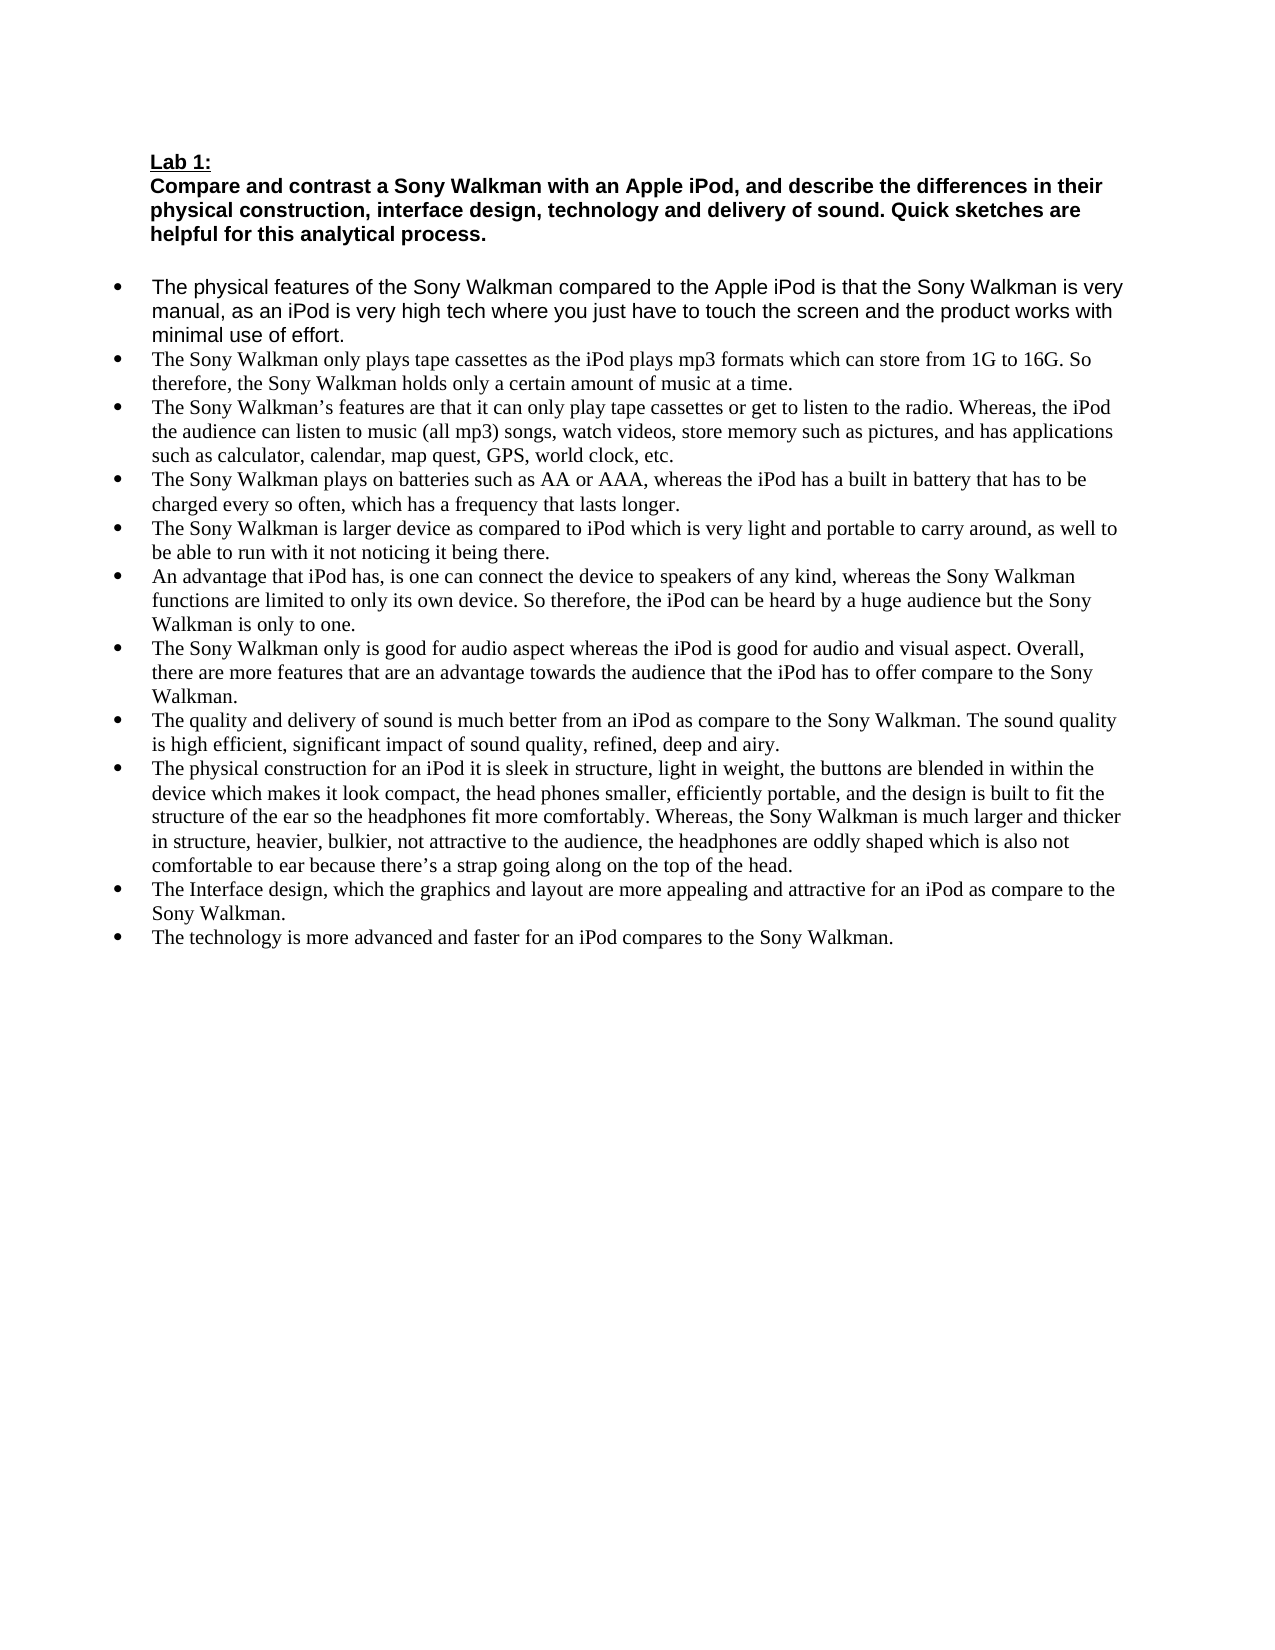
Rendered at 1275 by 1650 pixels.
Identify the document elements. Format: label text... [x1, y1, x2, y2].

list The physical features of the Sony Walkman compared to the Apple iPod is that the Sony Walkman is very manual, as an iPod is very high tech where you just have to touch the screen and the product works with minimal use of effort. [114, 275, 1125, 347]
list The Sony Walkman is larger device as compared to iPod which is very light and portable to carry around, as well to be able to run with it not noticing it being there. [114, 516, 1125, 564]
text Lab 1: Compare and contrast a Sony Walkman with an Apple iPod, and describe the differences in their physical construction, interface design, technology and delivery of sound. Quick sketches are helpful for this analytical process. [150, 150, 1125, 246]
list The physical construction for an iPod it is sleek in structure, light in weight, the buttons are blended in within the device which makes it look compact, the head phones smaller, efficiently portable, and the design is built to fit the structure of the ear so the headphones fit more comfortably. Whereas, the Sony Walkman is much larger and thicker in structure, heavier, bulkier, not attractive to the audience, the headphones are oddly shaped which is also not comfortable to ear because there’s a strap going along on the top of the head. [114, 756, 1125, 877]
list The Sony Walkman only plays tape cassettes as the iPod plays mp3 formats which can store from 1G to 16G. So therefore, the Sony Walkman holds only a certain amount of music at a time. [114, 347, 1125, 395]
list An advantage that iPod has, is one can connect the device to speakers of any kind, whereas the Sony Walkman functions are limited to only its own device. So therefore, the iPod can be heard by a huge audience but the Sony Walkman is only to one. [114, 564, 1125, 636]
list The Interface design, which the graphics and layout are more appealing and attractive for an iPod as compare to the Sony Walkman. [114, 877, 1125, 925]
list The Sony Walkman’s features are that it can only play tape cassettes or get to listen to the radio. Whereas, the iPod the audience can listen to music (all mp3) songs, watch videos, store memory such as pictures, and has applications such as calculator, calendar, map quest, GPS, world clock, etc. [114, 395, 1125, 467]
list The technology is more advanced and faster for an iPod compares to the Sony Walkman. [114, 925, 1125, 949]
list The Sony Walkman plays on batteries such as AA or AAA, whereas the iPod has a built in battery that has to be charged every so often, which has a frequency that lasts longer. [114, 467, 1125, 516]
list The Sony Walkman only is good for audio aspect whereas the iPod is good for audio and visual aspect. Overall, there are more features that are an advantage towards the audience that the iPod has to offer compare to the Sony Walkman. [114, 636, 1125, 708]
list The quality and delivery of sound is much better from an iPod as compare to the Sony Walkman. The sound quality is high efficient, significant impact of sound quality, refined, deep and airy. [114, 708, 1125, 756]
